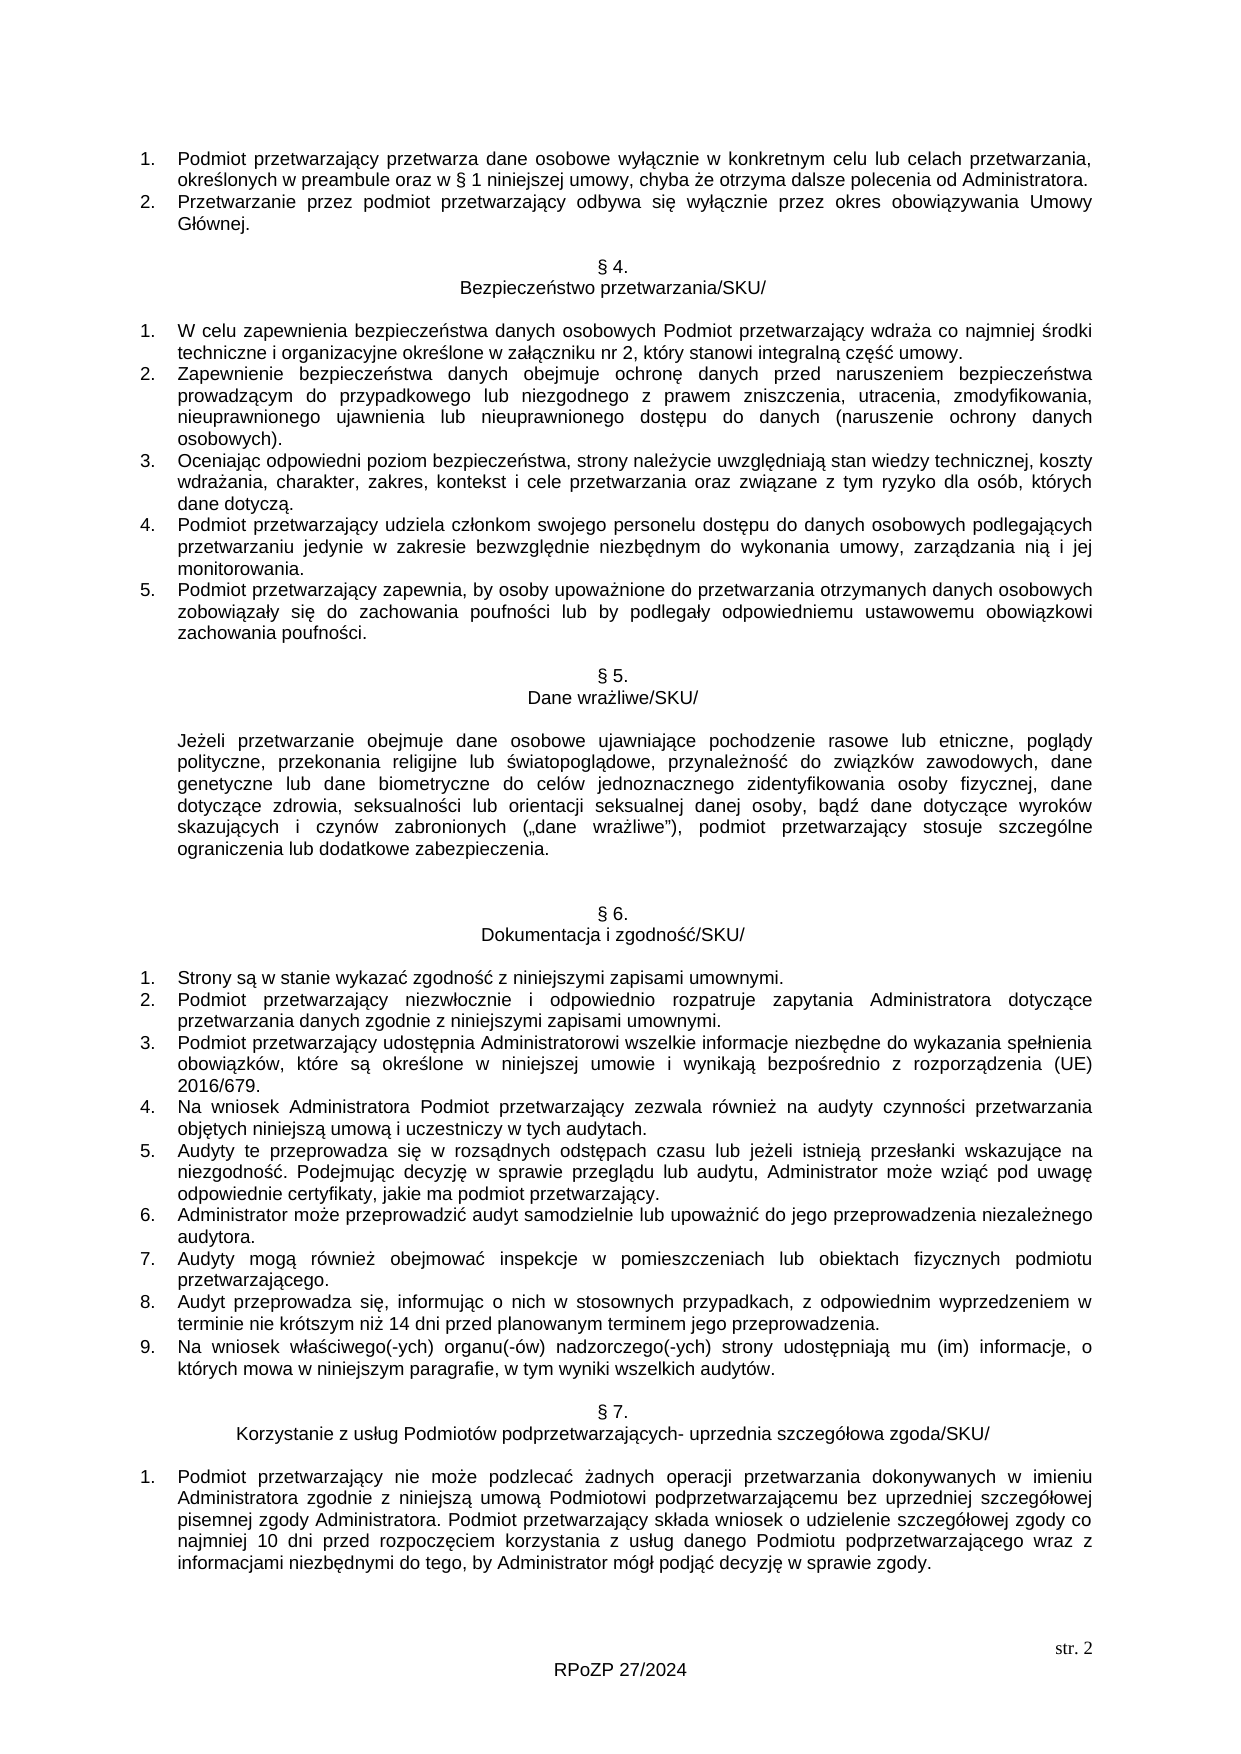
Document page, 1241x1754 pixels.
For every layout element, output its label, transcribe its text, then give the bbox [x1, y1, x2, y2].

list Podmiot przetwarzający niezwłocznie i odpowiednio rozpatruje zapytania Administratora dotyczące przetwarzania danych zgodnie z niniejszymi zapisami umownymi. [140, 988, 1093, 1032]
list Podmiot przetwarzający nie może podzlecać żadnych operacji przetwarzania dokonywanych w imieniu Administratora zgodnie z niniejszą umową Podmiotowi podprzetwarzającemu bez uprzedniej szczegółowej pisemnej zgody Administratora. Podmiot przetwarzający składa wniosek o udzielenie szczegółowej zgody co najmniej 10 dni przed rozpoczęciem korzystania z usług danego Podmiotu podprzetwarzającego wraz z informacjami niezbędnymi do tego, by Administrator mógł podjąć decyzję w sprawie zgody. [140, 1465, 1093, 1573]
list Zapewnienie bezpieczeństwa danych obejmuje ochronę danych przed naruszeniem bezpieczeństwa prowadzącym do przypadkowego lub niezgodnego z prawem zniszczenia, utracenia, zmodyfikowania, nieuprawnionego ujawnienia lub nieuprawnionego dostępu do danych (naruszenie ochrony danych osobowych). [140, 363, 1093, 449]
list Podmiot przetwarzający przetwarza dane osobowe wyłącznie w konkretnym celu lub celach przetwarzania, określonych w preambule oraz w § 1 niniejszej umowy, chyba że otrzyma dalsze polecenia od Administratora. [140, 148, 1093, 191]
list Dokumentacja i zgodność/SKU/ [133, 924, 1093, 945]
list Podmiot przetwarzający zapewnia, by osoby upoważnione do przetwarzania otrzymanych danych osobowych zobowiązały się do zachowania poufności lub by podlegały odpowiedniemu ustawowemu obowiązkowi zachowania poufności. [140, 579, 1093, 643]
list § 4. [133, 255, 1093, 277]
list Audyty te przeprowadza się w rozsądnych odstępach czasu lub jeżeli istnieją przesłanki wskazujące na niezgodność. Podejmując decyzję w sprawie przeglądu lub audytu, Administrator może wziąć pod uwagę odpowiednie certyfikaty, jakie ma podmiot przetwarzający. [140, 1139, 1093, 1204]
list Strony są w stanie wykazać zgodność z niniejszymi zapisami umownymi. [140, 967, 1093, 988]
list Oceniając odpowiedni poziom bezpieczeństwa, strony należycie uwzględniają stan wiedzy technicznej, koszty wdrażania, charakter, zakres, kontekst i cele przetwarzania oraz związane z tym ryzyko dla osób, których dane dotyczą. [140, 449, 1093, 514]
list Na wniosek Administratora Podmiot przetwarzający zezwala również na audyty czynności przetwarzania objętych niniejszą umową i uczestniczy w tych audytach. [140, 1096, 1093, 1139]
list § 6. [133, 902, 1093, 924]
list Bezpieczeństwo przetwarzania/SKU/ [133, 277, 1093, 298]
list Administrator może przeprowadzić audyt samodzielnie lub upoważnić do jego przeprowadzenia niezależnego audytora. [140, 1204, 1093, 1247]
list W celu zapewnienia bezpieczeństwa danych osobowych Podmiot przetwarzający wdraża co najmniej środki techniczne i organizacyjne określone w załączniku nr 2, który stanowi integralną część umowy. [140, 320, 1093, 363]
list Dane wrażliwe/SKU/ [133, 687, 1093, 708]
list Jeżeli przetwarzanie obejmuje dane osobowe ujawniające pochodzenie rasowe lub etniczne, poglądy polityczne, przekonania religijne lub światopoglądowe, przynależność do związków zawodowych, dane genetyczne lub dane biometryczne do celów jednoznacznego zidentyfikowania osoby fizycznej, dane dotyczące zdrowia, seksualności lub orientacji seksualnej danej osoby, bądź dane dotyczące wyroków skazujących i czynów zabronionych („dane wrażliwe”), podmiot przetwarzający stosuje szczególne ograniczenia lub dodatkowe zabezpieczenia. [177, 730, 1093, 859]
list § 7. [133, 1401, 1093, 1422]
list Audyt przeprowadza się, informując o nich w stosownych przypadkach, z odpowiednim wyprzedzeniem w terminie nie krótszym niż 14 dni przed planowanym terminem jego przeprowadzenia. [140, 1290, 1093, 1335]
list Podmiot przetwarzający udostępnia Administratorowi wszelkie informacje niezbędne do wykazania spełnienia obowiązków, które są określone w niniejszej umowie i wynikają bezpośrednio z rozporządzenia (UE) 2016/679. [140, 1032, 1093, 1096]
list § 5. [133, 665, 1093, 687]
list Audyty mogą również obejmować inspekcje w pomieszczeniach lub obiektach fizycznych podmiotu przetwarzającego. [140, 1247, 1093, 1290]
list Korzystanie z usług Podmiotów podprzetwarzających- uprzednia szczegółowa zgoda/SKU/ [133, 1422, 1093, 1444]
list Przetwarzanie przez podmiot przetwarzający odbywa się wyłącznie przez okres obowiązywania Umowy Głównej. [140, 191, 1093, 234]
list Podmiot przetwarzający udziela członkom swojego personelu dostępu do danych osobowych podlegających przetwarzaniu jedynie w zakresie bezwzględnie niezbędnym do wykonania umowy, zarządzania nią i jej monitorowania. [140, 514, 1093, 579]
list Na wniosek właściwego(-ych) organu(-ów) nadzorczego(-ych) strony udostępniają mu (im) informacje, o których mowa w niniejszym paragrafie, w tym wyniki wszelkich audytów. [140, 1336, 1093, 1379]
